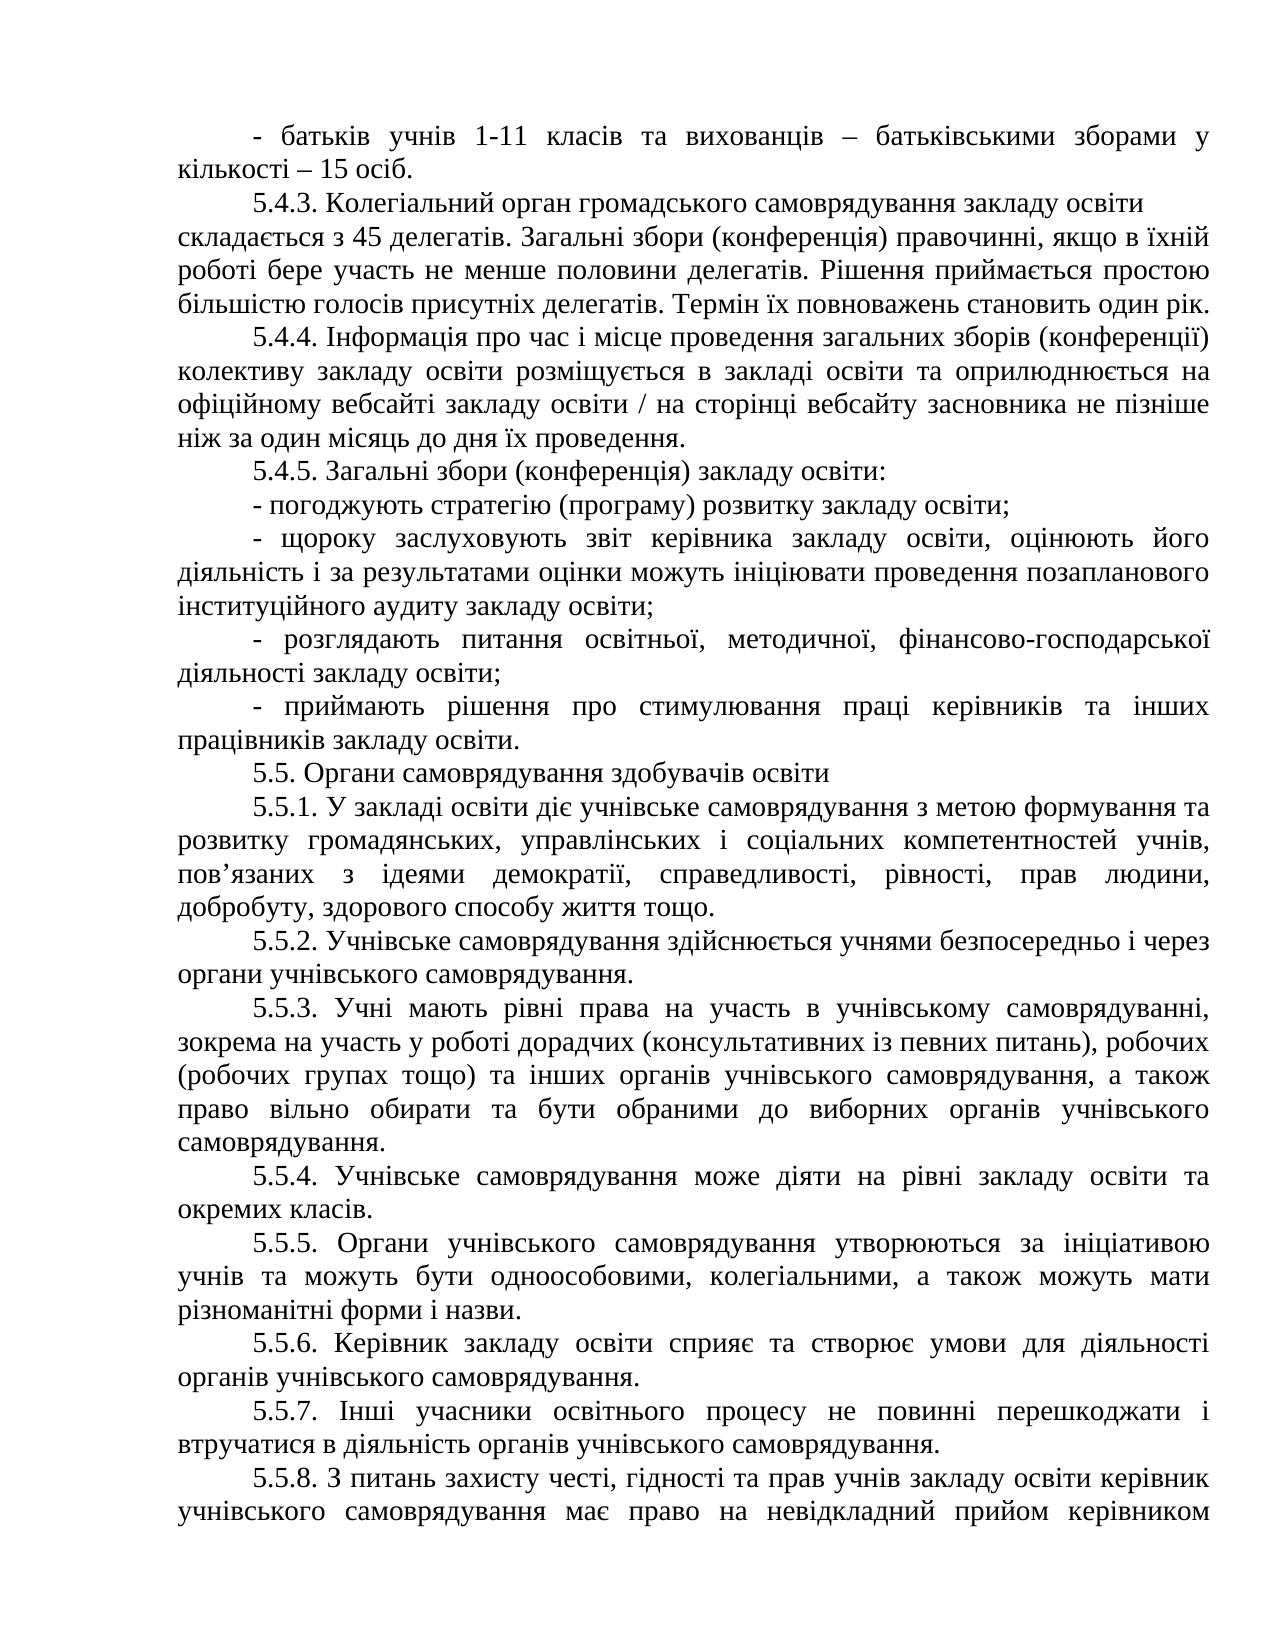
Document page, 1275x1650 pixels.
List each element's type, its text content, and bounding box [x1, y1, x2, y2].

text 5.4.5. Загальні збори (конференція) закладу освіти: [177, 453, 1211, 487]
text 5.4.3. Колегіальний орган громадського самоврядування закладу освіти [177, 185, 1211, 219]
text 5.5.2. Учнівське самоврядування здійснюється учнями безпосередньо і через органи учнівського самоврядування. [177, 923, 1211, 990]
text - щороку заслуховують звіт керівника закладу освіти, оцінюють його діяльність і за результатами оцінки можуть ініціювати проведення позапланового інституційного аудиту закладу освіти; [177, 521, 1211, 621]
text 5.5.7. Інші учасники освітнього процесу не повинні перешкоджати і втручатися в діяльність органів учнівського самоврядування. [177, 1393, 1211, 1460]
text 5.5.3. Учні мають рівні права на участь в учнівському самоврядуванні, зокрема на участь у роботі дорадчих (консультативних із певних питань), робочих (робочих групах тощо) та інших органів учнівського самоврядування, а також право вільно обирати та бути обраними до виборних органів учнівського самоврядування. [177, 990, 1211, 1158]
text 5.4.4. Інформація про час і місце проведення загальних зборів (конференції) колективу закладу освіти розміщується в закладі освіти та оприлюднюється на офіційному вебсайті закладу освіти / на сторінці вебсайту засновника не пізніше ніж за один місяць до дня їх проведення. [177, 319, 1211, 453]
text 5.5.1. У закладі освіти діє учнівське самоврядування з метою формування та розвитку громадянських, управлінських і соціальних компетентностей учнів, пов’язаних з ідеями демократії, справедливості, рівності, прав людини, добробуту, здорового способу життя тощо. [177, 789, 1211, 923]
text 5.5.6. Керівник закладу освіти сприяє та створює умови для діяльності органів учнівського самоврядування. [177, 1326, 1211, 1393]
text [177, 1460, 1211, 1527]
text 5.5.5. Органи учнівського самоврядування утворюються за ініціативою учнів та можуть бути одноособовими, колегіальними, а також можуть мати різноманітні форми і назви. [177, 1225, 1211, 1326]
text складається з 45 делегатів. Загальні збори (конференція) правочинні, якщо в їхній роботі бере участь не менше половини делегатів. Рішення приймається простою більшістю голосів присутніх делегатів. Термін їх повноважень становить один рік. [177, 219, 1211, 319]
text - батьків учнів 1-11 класів та вихованців – батьківськими зборами у кількості – 15 осіб. [177, 118, 1211, 185]
text 5.5.4. Учнівське самоврядування може діяти на рівні закладу освіти та окремих класів. [177, 1158, 1211, 1225]
text - приймають рішення про стимулювання праці керівників та інших працівників закладу освіти. [177, 688, 1211, 755]
text - розглядають питання освітньої, методичної, фінансово-господарської діяльності закладу освіти; [177, 621, 1211, 688]
text - погоджують стратегію (програму) розвитку закладу освіти; [177, 487, 1211, 521]
text 5.5. Органи самоврядування здобувачів освіти [177, 755, 1211, 789]
